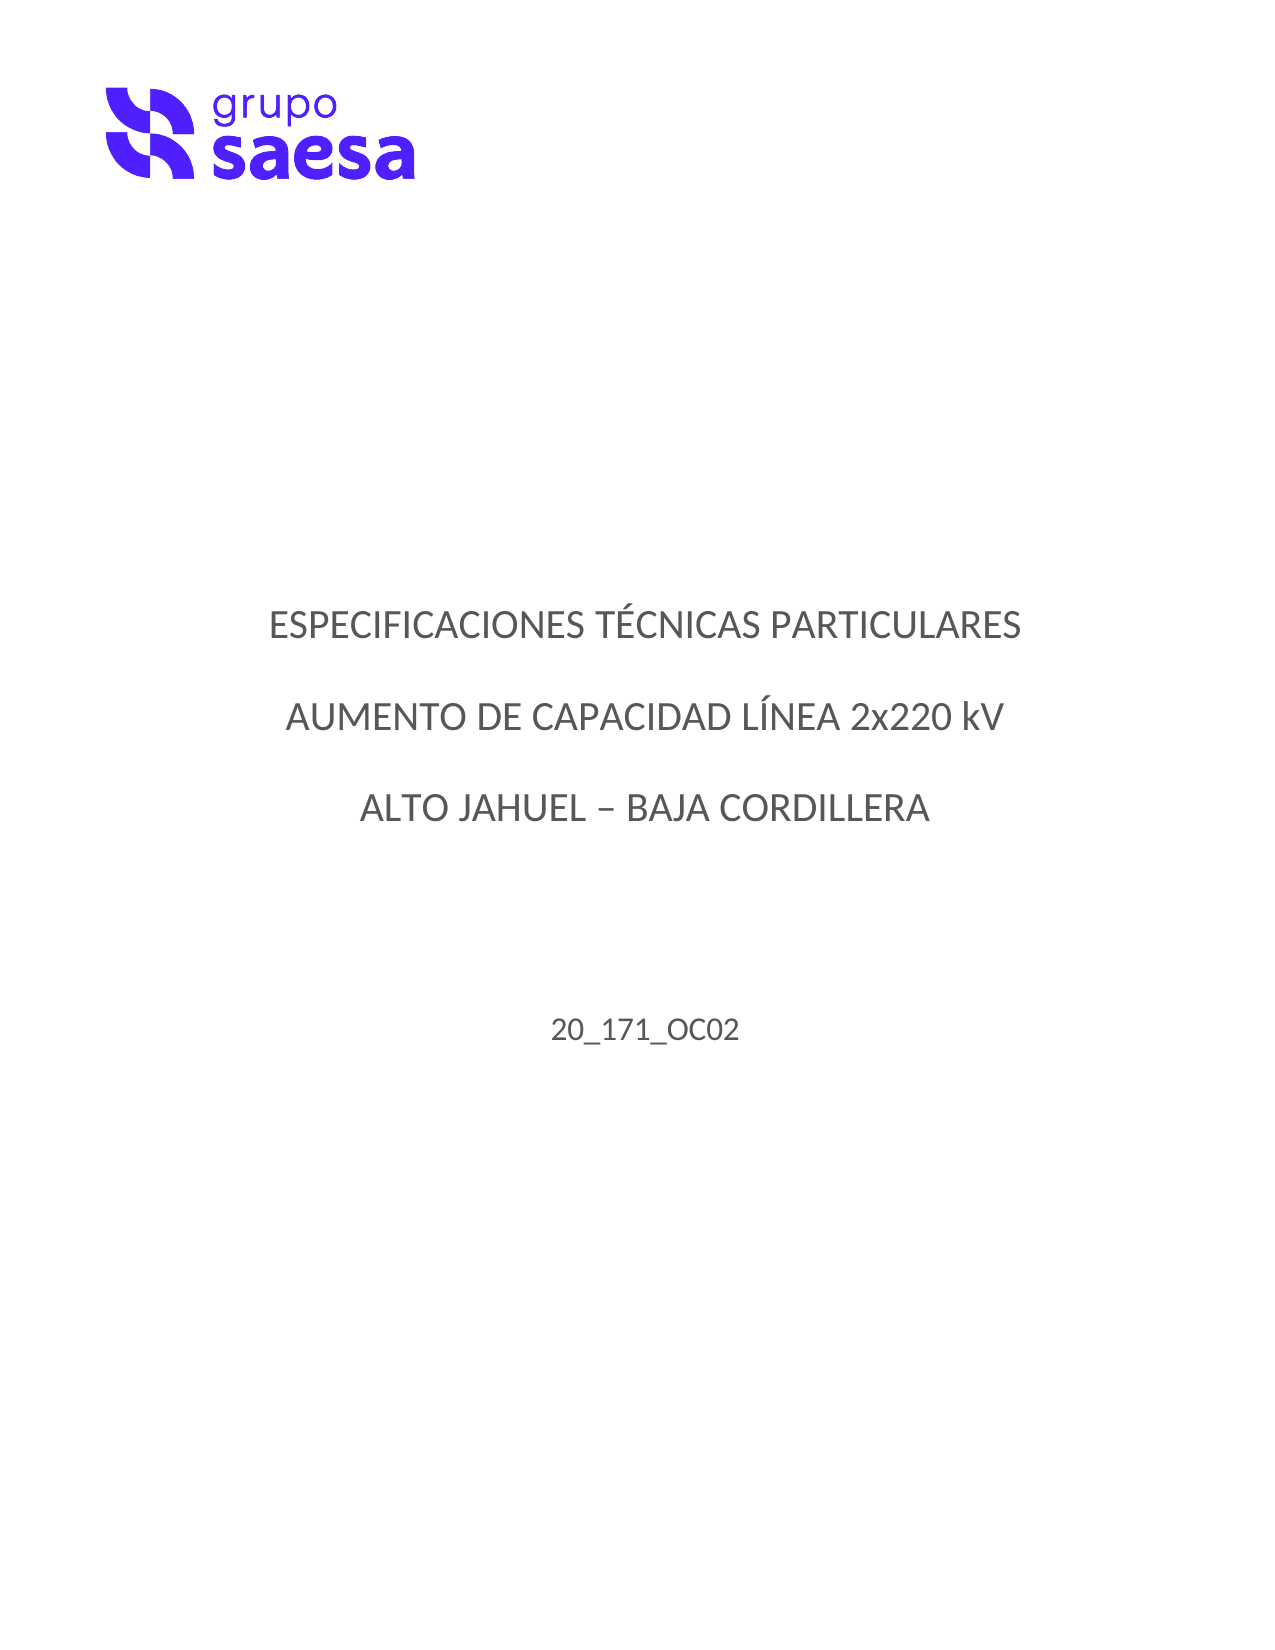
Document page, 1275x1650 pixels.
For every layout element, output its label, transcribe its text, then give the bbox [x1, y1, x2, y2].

title ESPECIFICACIONES TÉCNICAS PARTICULARES AUMENTO DE CAPACIDAD LÍNEA 2x220 kV ALTO JAHUEL – BAJA CORDILLERA [243, 598, 1047, 832]
text 20_171_OC02 [243, 1008, 1047, 1049]
picture [97, 79, 418, 180]
